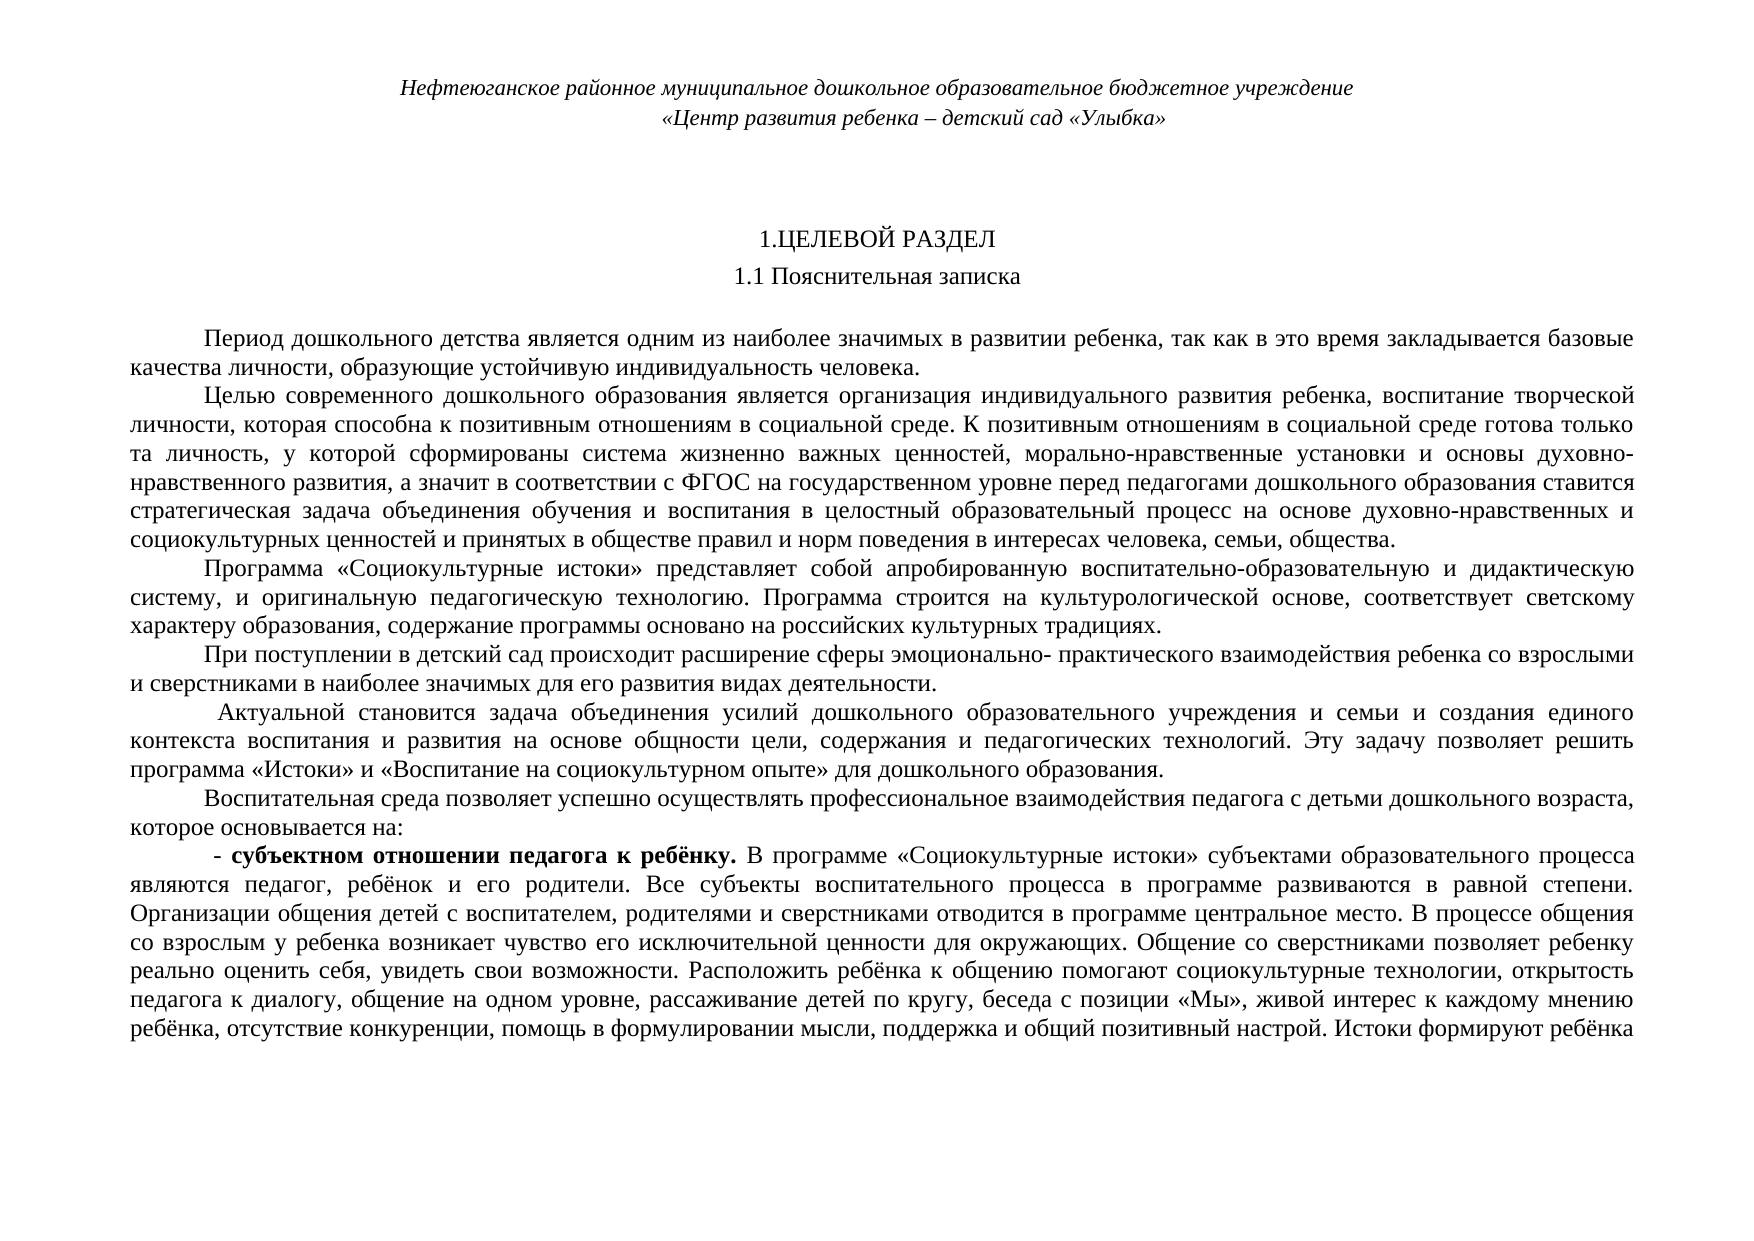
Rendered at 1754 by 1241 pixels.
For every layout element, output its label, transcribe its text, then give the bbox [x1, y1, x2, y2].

text Целью современного дошкольного образования является организация индивидуального развития ребенка, воспитание творческой личности, которая способна к позитивным отношениям в социальной среде. К позитивным отношениям в социальной среде готова только та личность, у которой сформированы система жизненно важных ценностей, морально-нравственные установки и основы духовно-нравственного развития, а значит в соответствии с ФГОС на государственном уровне перед педагогами дошкольного образования ставится стратегическая задача объединения обучения и воспитания в целостный образовательный процесс на основе духовно-нравственных и социокультурных ценностей и принятых в обществе правил и норм поведения в интересах человека, семьи, общества. [130, 380, 1636, 553]
subtitle 1.1 Пояснительная записка [118, 261, 1636, 290]
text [130, 840, 1636, 1042]
text Актуальной становится задача объединения усилий дошкольного образовательного учреждения и семьи и создания единого контекста воспитания и развития на основе общности цели, содержания и педагогических технологий. Эту задачу позволяет решить программа «Истоки» и «Воспитание на социокультурном опыте» для дошкольного образования. [130, 697, 1636, 783]
text Программа «Социокультурные истоки» представляет собой апробированную воспитательно-образовательную и дидактическую систему, и оригинальную педагогическую технологию. Программа строится на культурологической основе, соответствует светскому характеру образования, содержание программы основано на российских культурных традициях. [130, 553, 1636, 639]
text При поступлении в детский сад происходит расширение сферы эмоционально- практического взаимодействия ребенка со взрослыми и сверстниками в наиболее значимых для его развития видах деятельности. [130, 639, 1636, 697]
text Воспитательная среда позволяет успешно осуществлять профессиональное взаимодействия педагога с детьми дошкольного возраста, которое основывается на: [130, 783, 1636, 840]
subtitle 1.ЦЕЛЕВОЙ РАЗДЕЛ [118, 224, 1636, 253]
text Период дошкольного детства является одним из наиболее значимых в развитии ребенка, так как в это время закладывается базовые качества личности, образующие устойчивую индивидуальность человека. [130, 323, 1636, 380]
